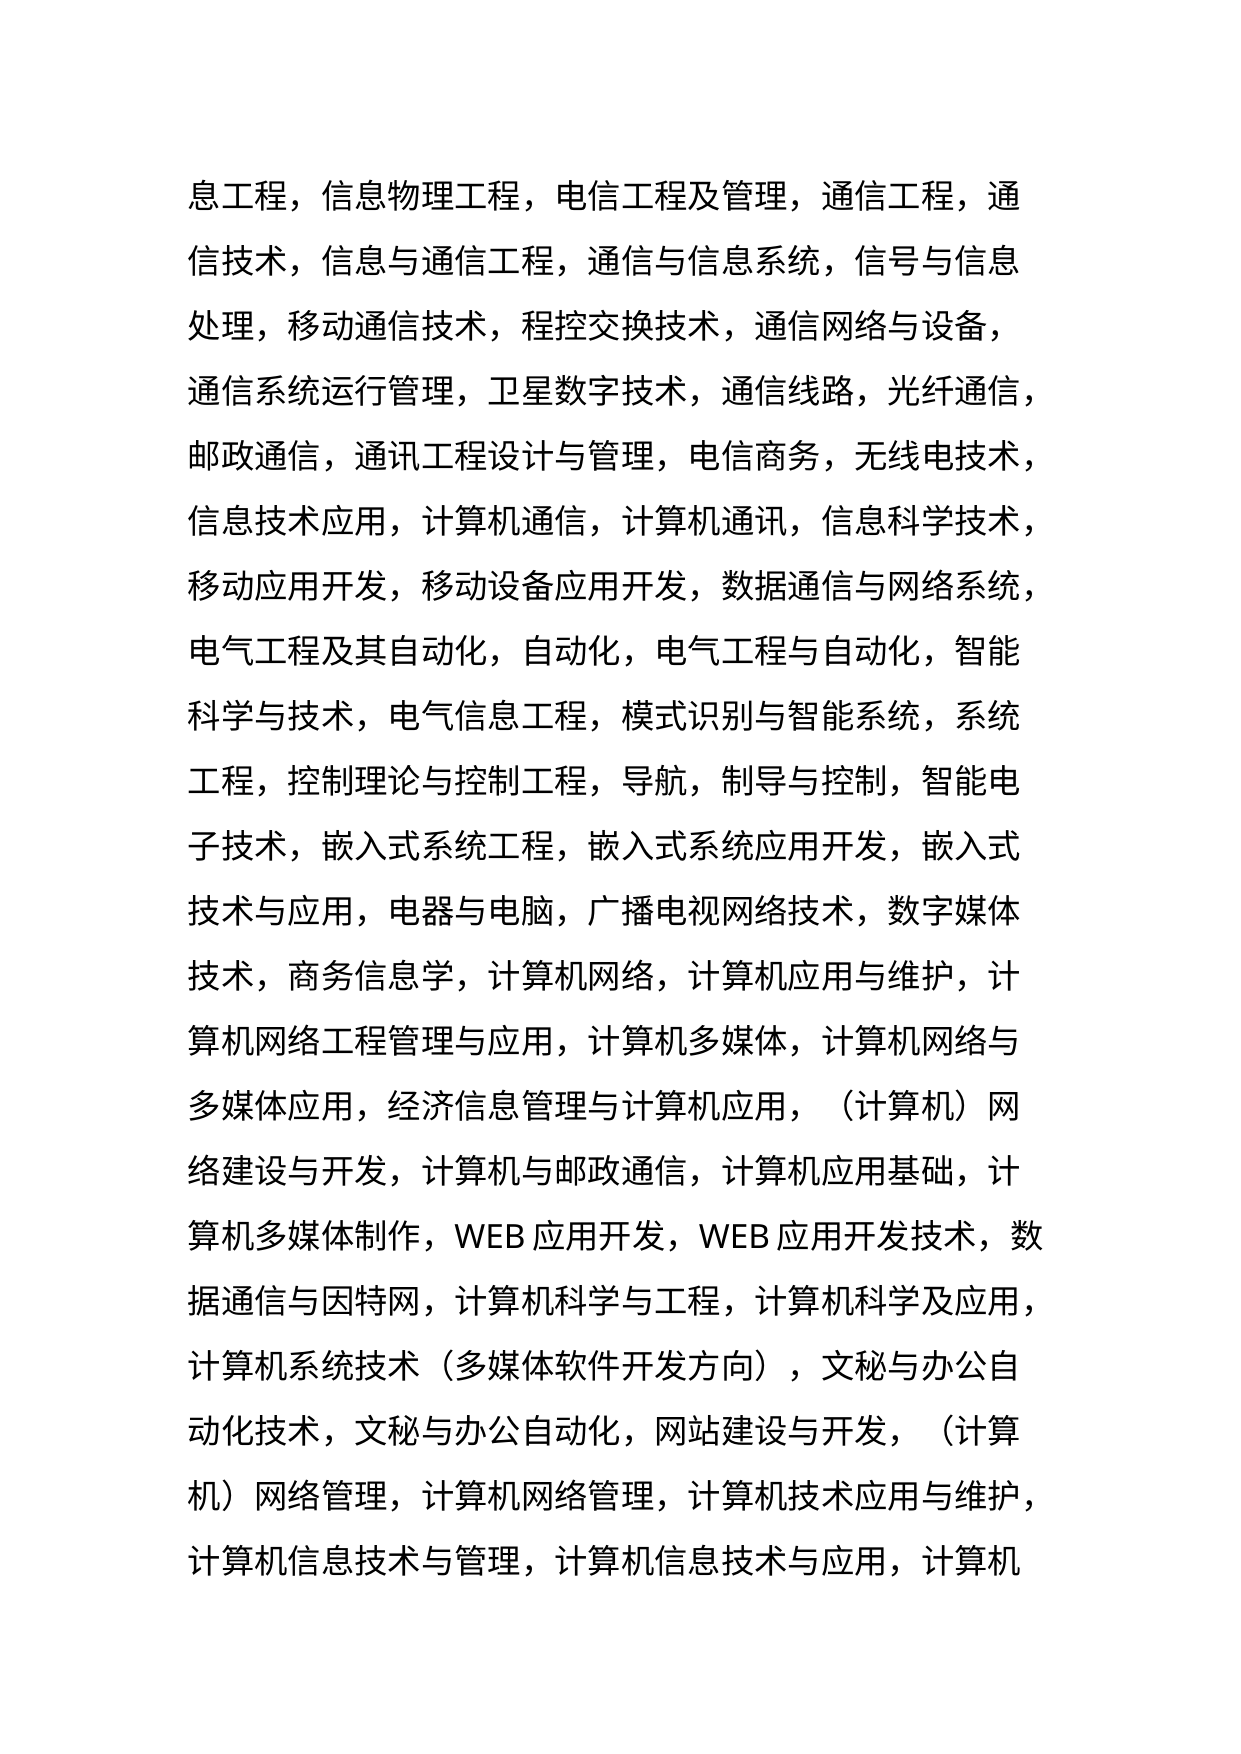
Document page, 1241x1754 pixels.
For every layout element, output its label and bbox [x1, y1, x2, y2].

text [187, 162, 1053, 1592]
